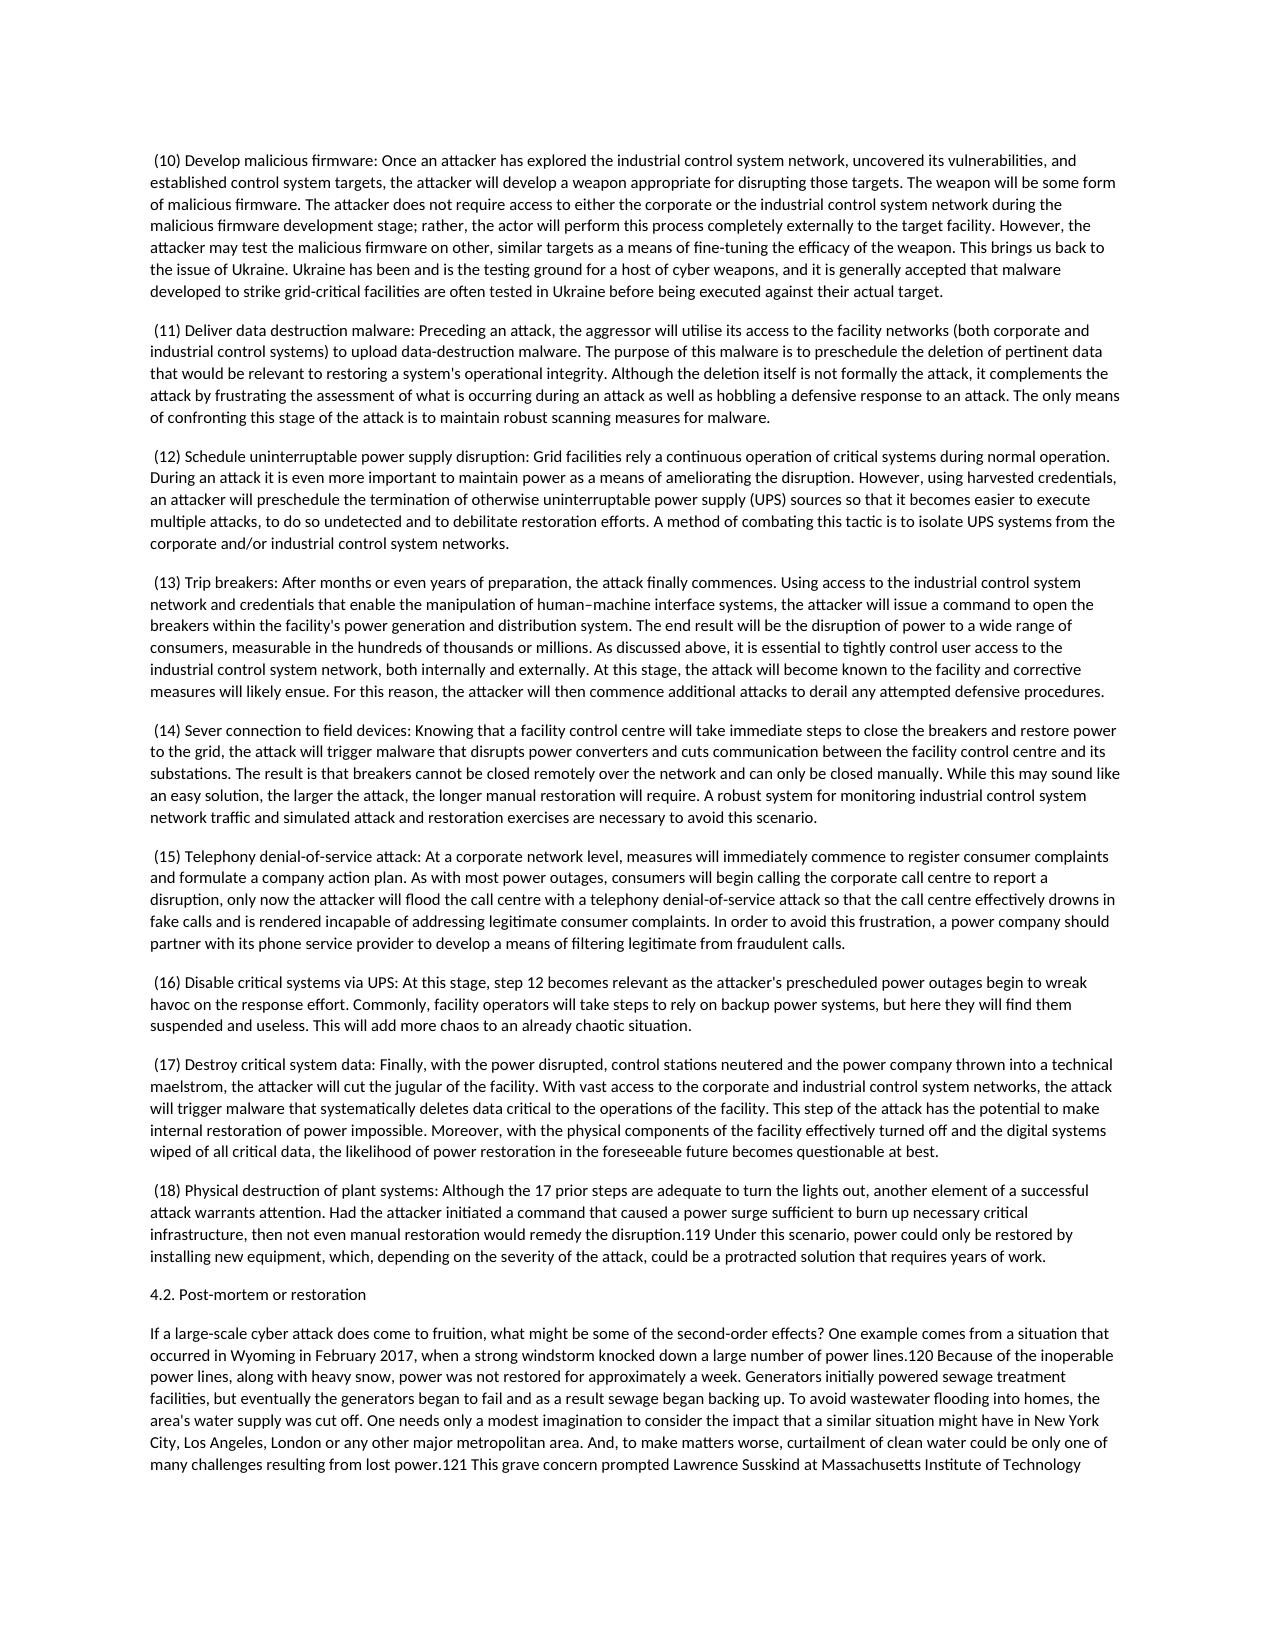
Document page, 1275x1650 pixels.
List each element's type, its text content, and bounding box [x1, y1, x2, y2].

text (18) Physical destruction of plant systems: Although the 17 prior steps are adequate to turn the lights out, another element of a successful attack warrants attention. Had the attacker initiated a command that caused a power surge sufficient to burn up necessary critical infrastructure, then not even manual restoration would remedy the disruption.119 Under this scenario, power could only be restored by installing new equipment, which, depending on the severity of the attack, could be a protracted solution that requires years of work. [150, 1180, 1125, 1266]
text (14) Sever connection to field devices: Knowing that a facility control centre will take immediate steps to close the breakers and restore power to the grid, the attack will trigger malware that disrupts power converters and cuts communication between the facility control centre and its substations. The result is that breakers cannot be closed remotely over the network and can only be closed manually. While this may sound like an easy solution, the larger the attack, the longer manual restoration will require. A robust system for monitoring industrial control system network traffic and simulated attack and restoration exercises are necessary to avoid this scenario. [150, 720, 1125, 828]
text (15) Telephony denial-of-service attack: At a corporate network level, measures will immediately commence to register consumer complaints and formulate a company action plan. As with most power outages, consumers will begin calling the corporate call centre to report a disruption, only now the attacker will flood the call centre with a telephony denial-of-service attack so that the call centre effectively drowns in fake calls and is rendered incapable of addressing legitimate consumer complaints. In order to avoid this frustration, a power company should partner with its phone service provider to develop a means of filtering legitimate from fraudulent calls. [150, 846, 1125, 954]
text 4.2. Post-mortem or restoration [150, 1284, 1125, 1305]
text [150, 1323, 1125, 1474]
text (11) Deliver data destruction malware: Preceding an attack, the aggressor will utilise its access to the facility networks (both corporate and industrial control systems) to upload data-destruction malware. The purpose of this malware is to preschedule the deletion of pertinent data that would be relevant to restoring a system's operational integrity. Although the deletion itself is not formally the attack, it complements the attack by frustrating the assessment of what is occurring during an attack as well as hobbling a defensive response to an attack. The only means of confronting this stage of the attack is to maintain robust scanning measures for malware. [150, 320, 1125, 428]
text (12) Schedule uninterruptable power supply disruption: Grid facilities rely a continuous operation of critical systems during normal operation. During an attack it is even more important to maintain power as a means of ameliorating the disruption. However, using harvested credentials, an attacker will preschedule the termination of otherwise uninterruptable power supply (UPS) sources so that it becomes easier to execute multiple attacks, to do so undetected and to debilitate restoration efforts. A method of combating this tactic is to isolate UPS systems from the corporate and/or industrial control system networks. [150, 446, 1125, 554]
text (10) Develop malicious firmware: Once an attacker has explored the industrial control system network, uncovered its vulnerabilities, and established control system targets, the attacker will develop a weapon appropriate for disrupting those targets. The weapon will be some form of malicious firmware. The attacker does not require access to either the corporate or the industrial control system network during the malicious firmware development stage; rather, the actor will perform this process completely externally to the target facility. However, the attacker may test the malicious firmware on other, similar targets as a means of fine-tuning the efficacy of the weapon. This brings us back to the issue of Ukraine. Ukraine has been and is the testing ground for a host of cyber weapons, and it is generally accepted that malware developed to strike grid-critical facilities are often tested in Ukraine before being executed against their actual target. [150, 150, 1125, 302]
text (16) Disable critical systems via UPS: At this stage, step 12 becomes relevant as the attacker's prescheduled power outages begin to wreak havoc on the response effort. Commonly, facility operators will take steps to rely on backup power systems, but here they will find them suspended and useless. This will add more chaos to an already chaotic situation. [150, 972, 1125, 1036]
text (17) Destroy critical system data: Finally, with the power disrupted, control stations neutered and the power company thrown into a technical maelstrom, the attacker will cut the jugular of the facility. With vast access to the corporate and industrial control system networks, the attack will trigger malware that systematically deletes data critical to the operations of the facility. This step of the attack has the potential to make internal restoration of power impossible. Moreover, with the physical components of the facility effectively turned off and the digital systems wiped of all critical data, the likelihood of power restoration in the foreseeable future becomes questionable at best. [150, 1054, 1125, 1162]
text (13) Trip breakers: After months or even years of preparation, the attack finally commences. Using access to the industrial control system network and credentials that enable the manipulation of human–machine interface systems, the attacker will issue a command to open the breakers within the facility's power generation and distribution system. The end result will be the disruption of power to a wide range of consumers, measurable in the hundreds of thousands or millions. As discussed above, it is essential to tightly control user access to the industrial control system network, both internally and externally. At this stage, the attack will become known to the facility and corrective measures will likely ensue. For this reason, the attacker will then commence additional attacks to derail any attempted defensive procedures. [150, 572, 1125, 702]
